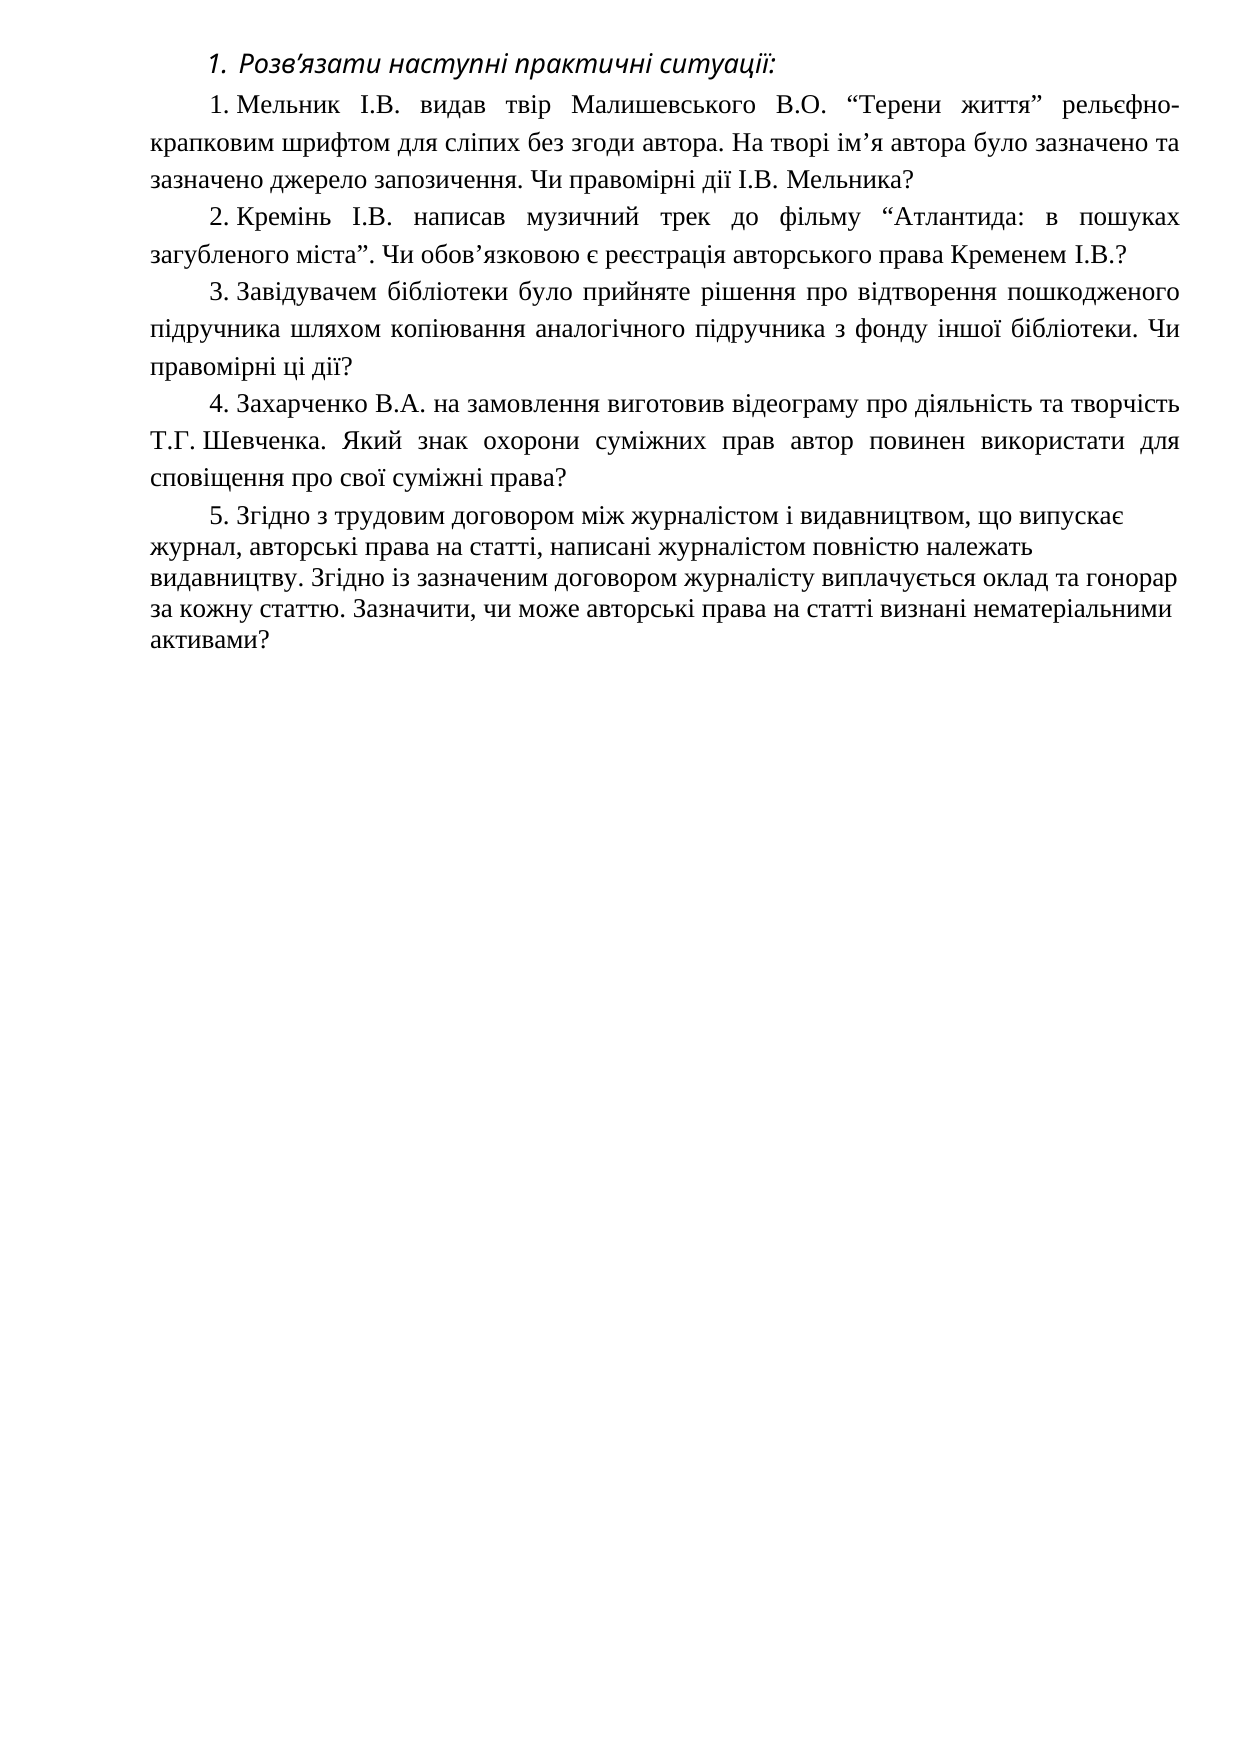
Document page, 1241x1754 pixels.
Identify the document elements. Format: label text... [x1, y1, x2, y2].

text 5. Згідно з трудовим договором між журналістом і видавництвом, що випускає журнал, авторські права на статті, написані журналістом повністю належать видавництву. Згідно із зазначеним договором журналісту виплачується оклад та гонорар за кожну статтю. Зазначити, чи може авторські права на статті визнані нематеріальними активами? [150, 499, 1181, 654]
text 4. Захарченко В.А. на замовлення виготовив відеограму про діяльність та творчість Т.Г. Шевченка. Який знак охорони суміжних прав автор повинен використати для сповіщення про свої суміжні права? [150, 387, 1181, 493]
text 1. Розв’язати наступні практичні ситуації: [150, 44, 1181, 81]
text 2. Кремінь І.В. написав музичний трек до фільму “Атлантида: в пошуках загубленого міста”. Чи обов’язковою є реєстрація авторського права Кременем І.В.? [150, 200, 1181, 269]
text 3. Завідувачем бібліотеки було прийняте рішення про відтворення пошкодженого підручника шляхом копіювання аналогічного підручника з фонду іншої бібліотеки. Чи правомірні ці дії? [150, 275, 1181, 381]
text 1. Мельник І.В. видав твір Малишевського В.О. “Терени життя” рельєфно-крапковим шрифтом для сліпих без згоди автора. На творі ім’я автора було зазначено та зазначено джерело запозичення. Чи правомірні дії І.В. Мельника? [150, 88, 1181, 194]
